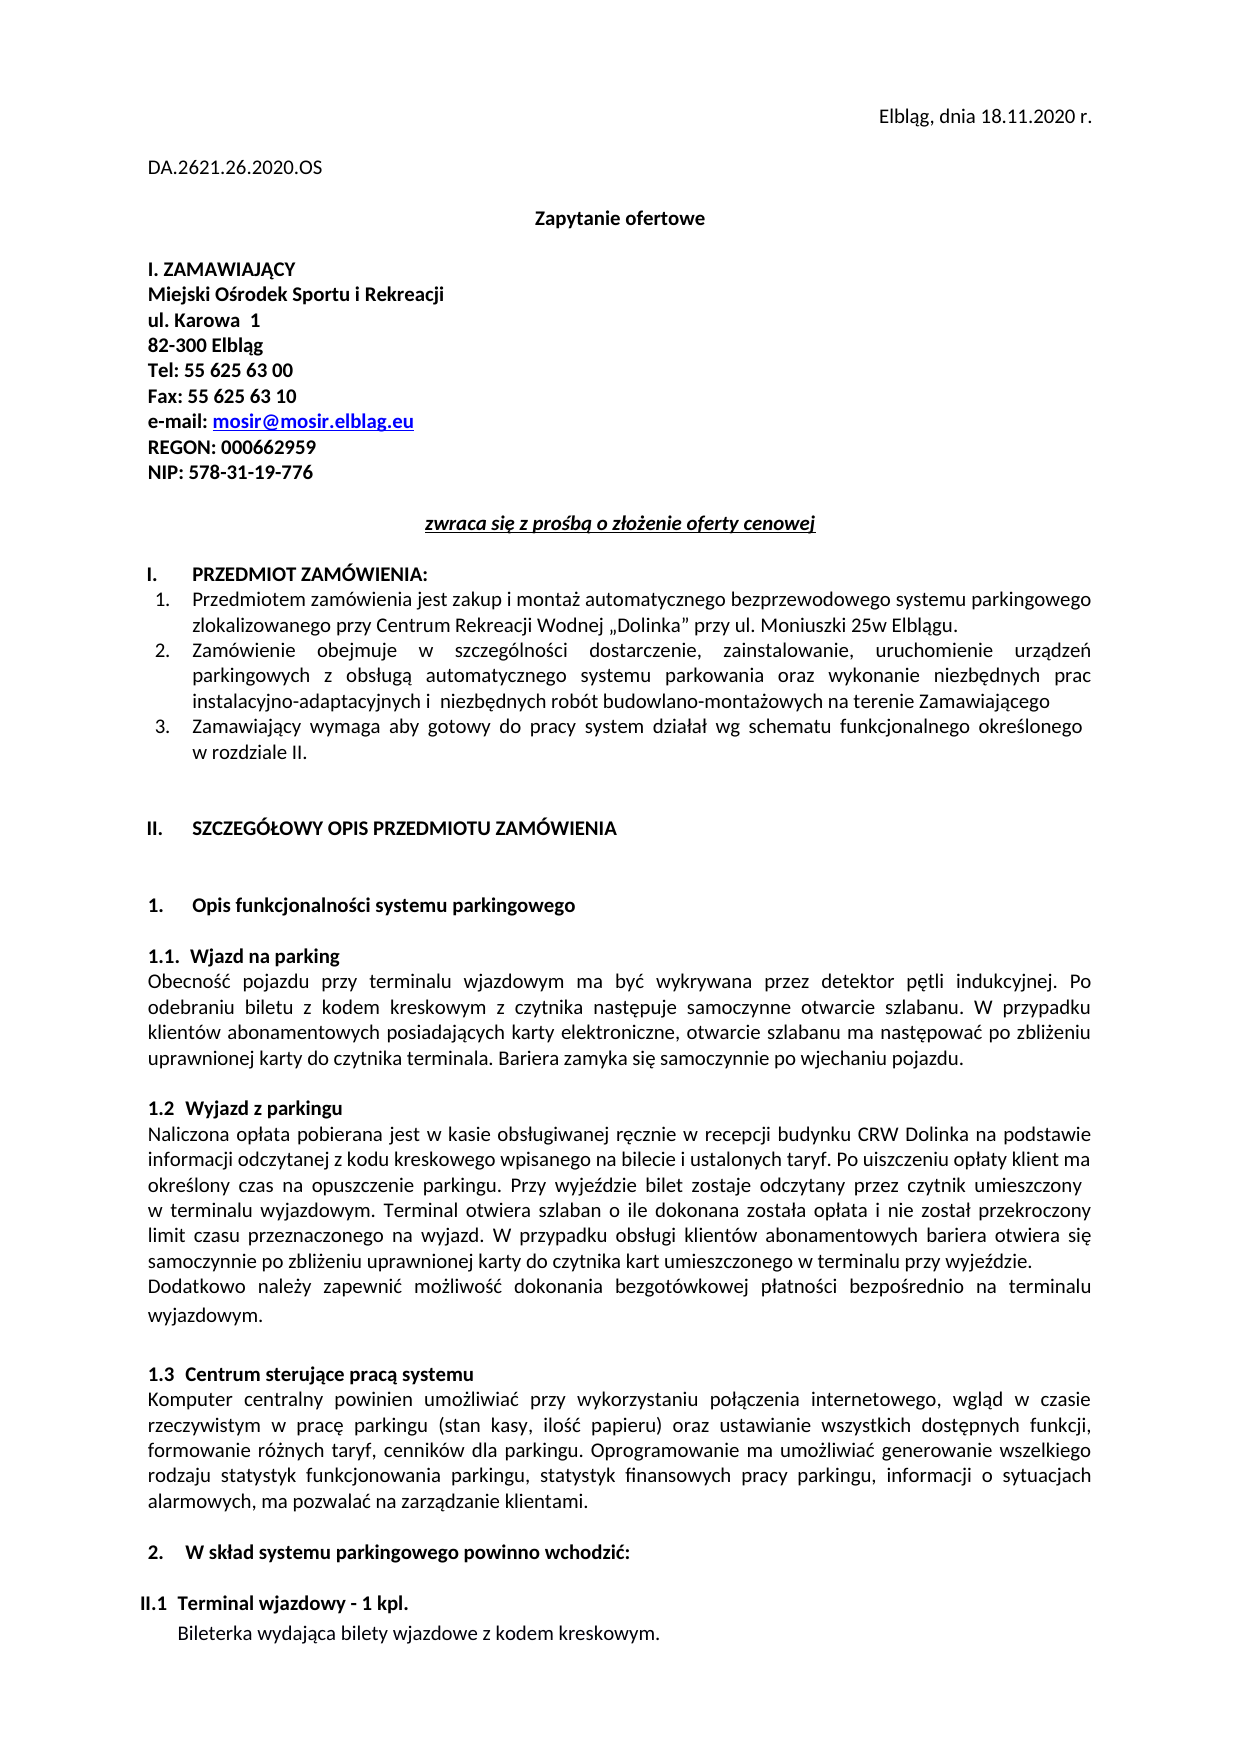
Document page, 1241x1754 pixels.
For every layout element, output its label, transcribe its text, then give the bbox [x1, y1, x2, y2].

text ul. Karowa 1 [148, 307, 1093, 332]
list Opis funkcjonalności systemu parkingowego [148, 892, 1093, 917]
text Fax: 55 625 63 10 [148, 383, 1093, 408]
list Centrum sterujące pracą systemu [148, 1361, 1093, 1386]
list Wyjazd z parkingu [148, 1096, 1093, 1121]
text I. ZAMAWIAJĄCY [148, 256, 1093, 281]
text REGON: 000662959 [148, 434, 1093, 459]
text Obecność pojazdu przy terminalu wjazdowym ma być wykrywana przez detektor pętli indukcyjnej. Po odebraniu biletu z kodem kreskowym z czytnika następuje samoczynne otwarcie szlabanu. W przypadku klientów abonamentowych posiadających karty elektroniczne, otwarcie szlabanu ma następować po zbliżeniu uprawnionej karty do czytnika terminala. Bariera zamyka się samoczynnie po wjechaniu pojazdu. [148, 968, 1093, 1070]
list Zamówienie obejmuje w szczególności dostarczenie, zainstalowanie, uruchomienie urządzeń parkingowych z obsługą automatycznego systemu parkowania oraz wykonanie niezbędnych prac instalacyjno-adaptacyjnych i niezbędnych robót budowlano-montażowych na terenie Zamawiającego [154, 637, 1093, 713]
text NIP: 578-31-19-776 [148, 459, 1093, 485]
list Przedmiotem zamówienia jest zakup i montaż automatycznego bezprzewodowego systemu parkingowego zlokalizowanego przy Centrum Rekreacji Wodnej „Dolinka” przy ul. Moniuszki 25w Elblągu. [154, 586, 1093, 637]
list Wjazd na parking [148, 943, 1093, 968]
text Dodatkowo należy zapewnić możliwość dokonania bezgotówkowej płatności bezpośrednio na terminalu wyjazdowym. [148, 1273, 1093, 1328]
list SZCZEGÓŁOWY OPIS PRZEDMIOTU ZAMÓWIENIA [146, 815, 1093, 841]
text Tel: 55 625 63 00 [148, 358, 1093, 383]
list W skład systemu parkingowego powinno wchodzić: [148, 1539, 1093, 1564]
list Zamawiający wymaga aby gotowy do pracy system działał wg schematu funkcjonalnego określonego w rozdziale II. [154, 713, 1093, 764]
text DA.2621.26.2020.OS [148, 154, 1093, 180]
text 82-300 Elbląg [148, 332, 1093, 358]
text Zapytanie ofertowe [148, 205, 1093, 231]
list Terminal wjazdowy - 1 kpl. [140, 1590, 1093, 1616]
text e-mail: mosir@mosir.elblag.eu [148, 408, 1093, 434]
text Bileterka wydająca bilety wjazdowe z kodem kreskowym. [148, 1621, 1093, 1646]
text zwraca się z prośbą o złożenie oferty cenowej [148, 510, 1093, 536]
text Elbląg, dnia 18.11.2020 r. [738, 103, 1093, 129]
text Miejski Ośrodek Sportu i Rekreacji [148, 281, 1093, 307]
text Naliczona opłata pobierana jest w kasie obsługiwanej ręcznie w recepcji budynku CRW Dolinka na podstawie informacji odczytanej z kodu kreskowego wpisanego na bilecie i ustalonych taryf. Po uiszczeniu opłaty klient ma określony czas na opuszczenie parkingu. Przy wyjeździe bilet zostaje odczytany przez czytnik umieszczony w terminalu wyjazdowym. Terminal otwiera szlaban o ile dokonana została opłata i nie został przekroczony limit czasu przeznaczonego na wyjazd. W przypadku obsługi klientów abonamentowych bariera otwiera się samoczynnie po zbliżeniu uprawnionej karty do czytnika kart umieszczonego w terminalu przy wyjeździe. [148, 1121, 1093, 1273]
text Komputer centralny powinien umożliwiać przy wykorzystaniu połączenia internetowego, wgląd w czasie rzeczywistym w pracę parkingu (stan kasy, ilość papieru) oraz ustawianie wszystkich dostępnych funkcji, formowanie różnych taryf, cenników dla parkingu. Oprogramowanie ma umożliwiać generowanie wszelkiego rodzaju statystyk funkcjonowania parkingu, statystyk finansowych pracy parkingu, informacji o sytuacjach alarmowych, ma pozwalać na zarządzanie klientami. [148, 1386, 1093, 1513]
list PRZEDMIOT ZAMÓWIENIA: [146, 561, 1093, 586]
